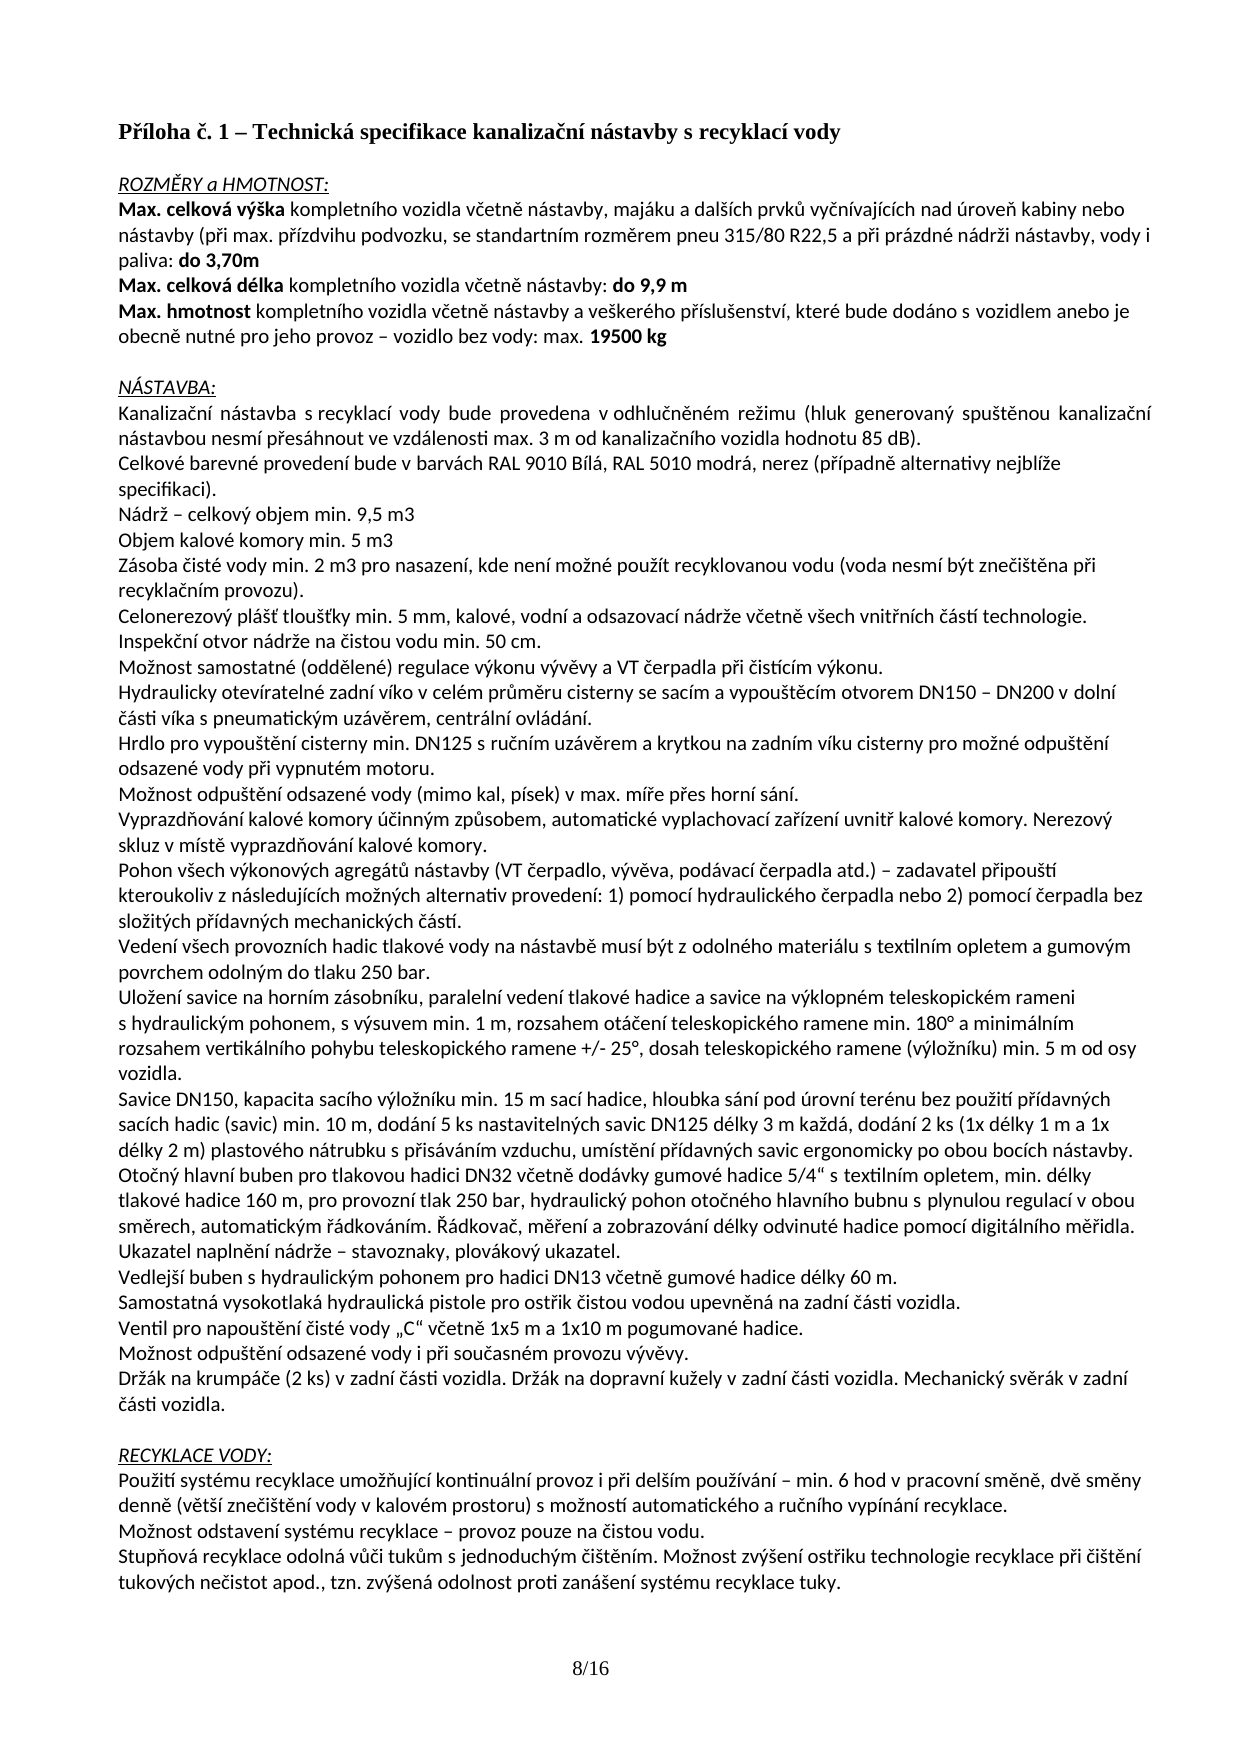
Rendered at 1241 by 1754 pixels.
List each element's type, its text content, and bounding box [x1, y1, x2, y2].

text Objem kalové komory min. 5 m3 [118, 527, 1152, 552]
text Možnost odstavení systému recyklace – provoz pouze na čistou vodu. [118, 1518, 1152, 1543]
text Inspekční otvor nádrže na čistou vodu min. 50 cm. [118, 628, 1152, 654]
text Ukazatel naplnění nádrže – stavoznaky, plovákový ukazatel. [118, 1238, 1152, 1264]
text Kanalizační nástavba s recyklací vody bude provedena v odhlučněném režimu (hluk generovaný spuštěnou kanalizační nástavbou nesmí přesáhnout ve vzdálenosti max. 3 m od kanalizačního vozidla hodnotu 85 dB). [118, 400, 1152, 451]
text Vedení všech provozních hadic tlakové vody na nástavbě musí být z odolného materiálu s textilním opletem a gumovým povrchem odolným do tlaku 250 bar. [118, 933, 1152, 984]
text Samostatná vysokotlaká hydraulická pistole pro ostřik čistou vodou upevněná na zadní části vozidla. [118, 1289, 1152, 1315]
text RECYKLACE VODY: [118, 1442, 1152, 1467]
text Vyprazdňování kalové komory účinným způsobem, automatické vyplachovací zařízení uvnitř kalové komory. Nerezový skluz v místě vyprazdňování kalové komory. [118, 806, 1152, 857]
text NÁSTAVBA: [118, 374, 1152, 400]
text Otočný hlavní buben pro tlakovou hadici DN32 včetně dodávky gumové hadice 5/4“ s textilním opletem, min. délky tlakové hadice 160 m, pro provozní tlak 250 bar, hydraulický pohon otočného hlavního bubnu s plynulou regulací v obou směrech, automatickým řádkováním. Řádkovač, měření a zobrazování délky odvinuté hadice pomocí digitálního měřidla. [118, 1162, 1152, 1238]
text Nádrž – celkový objem min. 9,5 m3 [118, 501, 1152, 527]
text Celonerezový plášť tloušťky min. 5 mm, kalové, vodní a odsazovací nádrže včetně všech vnitřních částí technologie. [118, 603, 1152, 628]
text Uložení savice na horním zásobníku, paralelní vedení tlakové hadice a savice na výklopném teleskopickém rameni s hydraulickým pohonem, s výsuvem min. 1 m, rozsahem otáčení teleskopického ramene min. 180° a minimálním rozsahem vertikálního pohybu teleskopického ramene +/- 25°, dosah teleskopického ramene (výložníku) min. 5 m od osy vozidla. [118, 984, 1152, 1086]
text Hrdlo pro vypouštění cisterny min. DN125 s ručním uzávěrem a krytkou na zadním víku cisterny pro možné odpuštění odsazené vody při vypnutém motoru. [118, 730, 1152, 781]
text Zásoba čisté vody min. 2 m3 pro nasazení, kde není možné použít recyklovanou vodu (voda nesmí být znečištěna při recyklačním provozu). [118, 552, 1152, 603]
text Příloha č. 1 – Technická specifikace kanalizační nástavby s recyklací vody [118, 118, 1152, 144]
text ROZMĚRY a HMOTNOST: [118, 171, 1152, 196]
text Stupňová recyklace odolná vůči tukům s jednoduchým čištěním. Možnost zvýšení ostřiku technologie recyklace při čištění tukových nečistot apod., tzn. zvýšená odolnost proti zanášení systému recyklace tuky. [118, 1543, 1152, 1594]
text Držák na krumpáče (2 ks) v zadní části vozidla. Držák na dopravní kužely v zadní části vozidla. Mechanický svěrák v zadní části vozidla. [118, 1366, 1152, 1416]
text Pohon všech výkonových agregátů nástavby (VT čerpadlo, vývěva, podávací čerpadla atd.) – zadavatel připouští kteroukoliv z následujících možných alternativ provedení: 1) pomocí hydraulického čerpadla nebo 2) pomocí čerpadla bez složitých přídavných mechanických částí. [118, 857, 1152, 933]
text Ventil pro napouštění čisté vody „C“ včetně 1x5 m a 1x10 m pogumované hadice. [118, 1315, 1152, 1340]
text Vedlejší buben s hydraulickým pohonem pro hadici DN13 včetně gumové hadice délky 60 m. [118, 1264, 1152, 1289]
text Možnost odpuštění odsazené vody i při současném provozu vývěvy. [118, 1340, 1152, 1366]
text Max. celková výška kompletního vozidla včetně nástavby, majáku a dalších prvků vyčnívajících nad úroveň kabiny nebo nástavby (při max. přízdvihu podvozku, se standartním rozměrem pneu 315/80 R22,5 a při prázdné nádrži nástavby, vody i paliva: do 3,70m [118, 196, 1152, 273]
text Celkové barevné provedení bude v barvách RAL 9010 Bílá, RAL 5010 modrá, nerez (případně alternativy nejblíže specifikaci). [118, 451, 1152, 501]
text Savice DN150, kapacita sacího výložníku min. 15 m sací hadice, hloubka sání pod úrovní terénu bez použití přídavných sacích hadic (savic) min. 10 m, dodání 5 ks nastavitelných savic DN125 délky 3 m každá, dodání 2 ks (1x délky 1 m a 1x délky 2 m) plastového nátrubku s přisáváním vzduchu, umístění přídavných savic ergonomicky po obou bocích nástavby. [118, 1086, 1152, 1162]
text Možnost samostatné (oddělené) regulace výkonu vývěvy a VT čerpadla při čistícím výkonu. [118, 654, 1152, 679]
text Max. celková délka kompletního vozidla včetně nástavby: do 9,9 m [118, 273, 1152, 298]
text Hydraulicky otevíratelné zadní víko v celém průměru cisterny se sacím a vypouštěcím otvorem DN150 – DN200 v dolní části víka s pneumatickým uzávěrem, centrální ovládání. [118, 679, 1152, 730]
text Max. hmotnost kompletního vozidla včetně nástavby a veškerého příslušenství, které bude dodáno s vozidlem anebo je obecně nutné pro jeho provoz – vozidlo bez vody: max. 19500 kg [118, 298, 1152, 349]
text Možnost odpuštění odsazené vody (mimo kal, písek) v max. míře přes horní sání. [118, 781, 1152, 806]
text Použití systému recyklace umožňující kontinuální provoz i při delším používání – min. 6 hod v pracovní směně, dvě směny denně (větší znečištění vody v kalovém prostoru) s možností automatického a ručního vypínání recyklace. [118, 1467, 1152, 1518]
